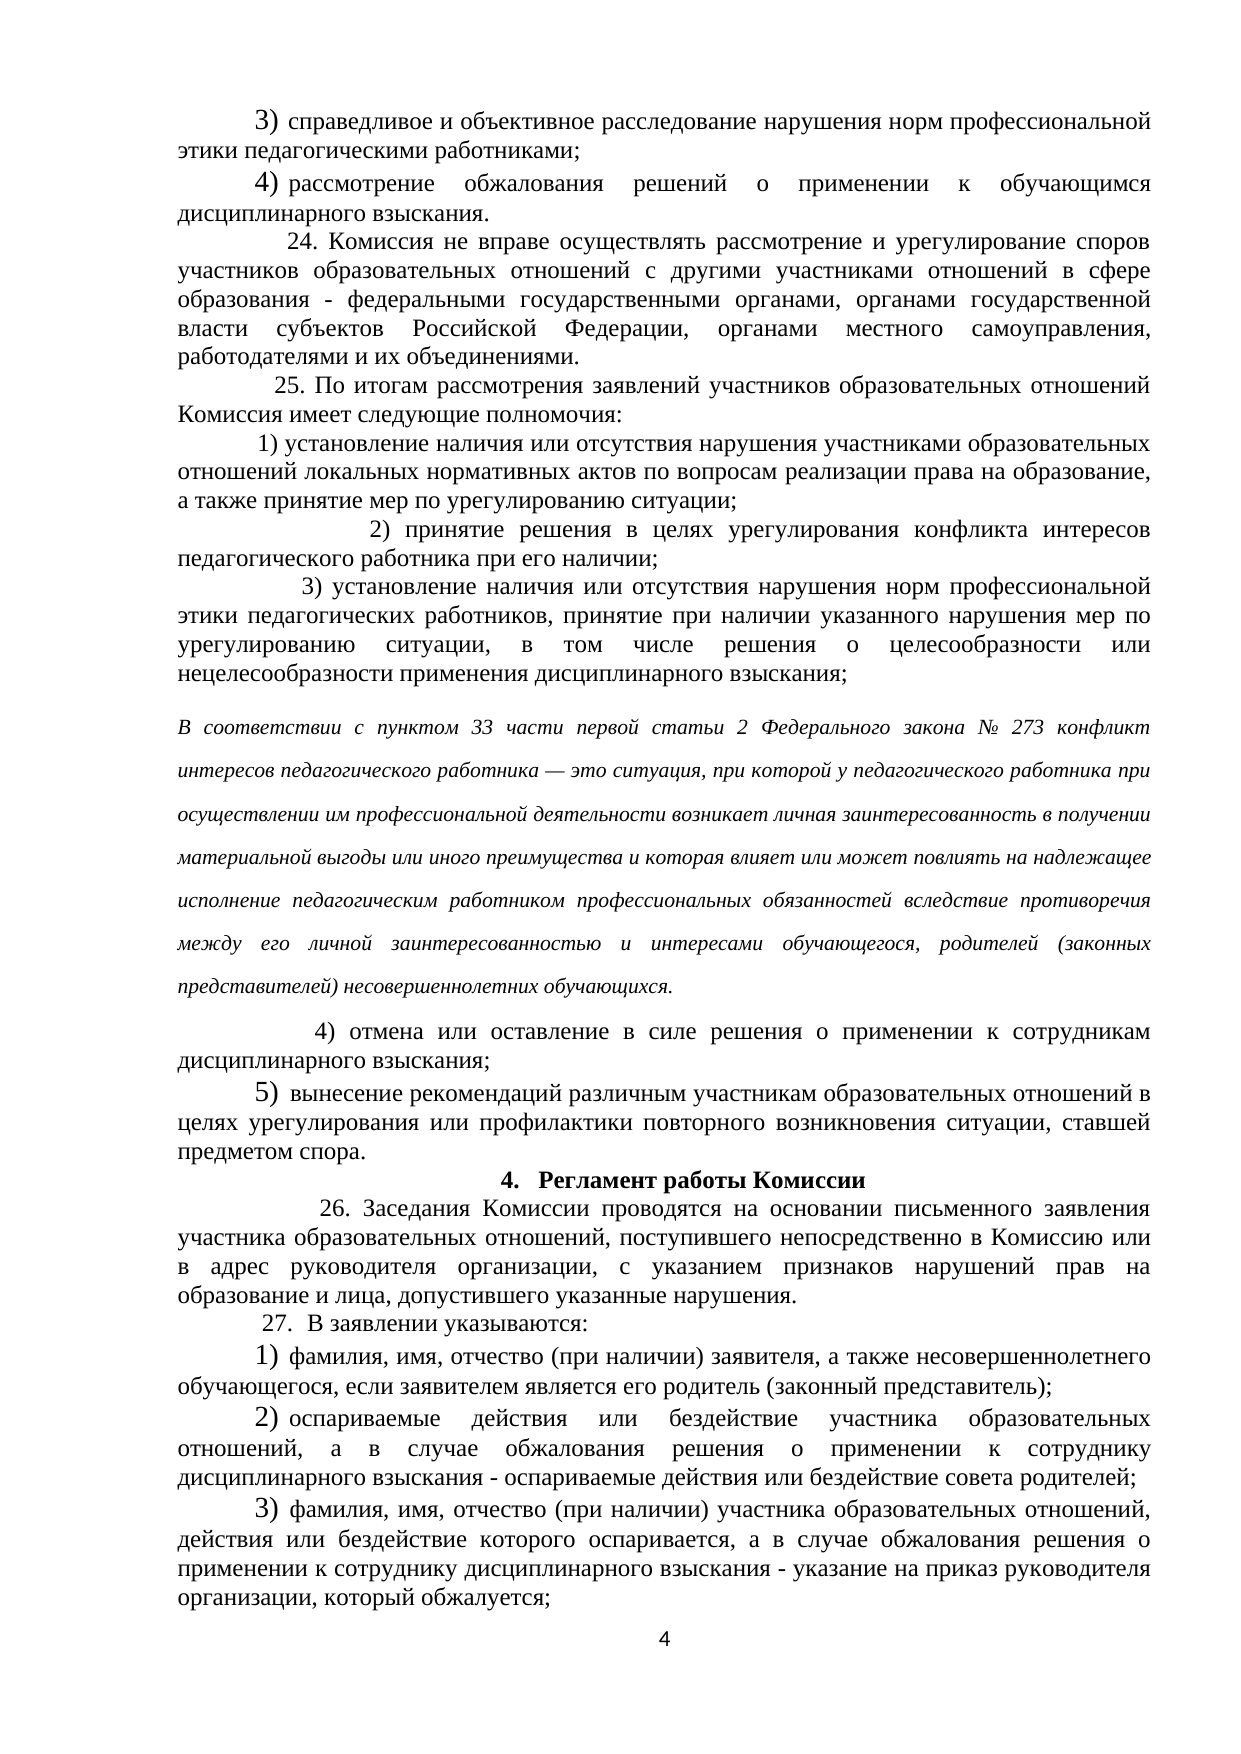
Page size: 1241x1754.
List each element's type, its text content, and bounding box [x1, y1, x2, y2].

text 4) отмена или оставление в силе решения о применении к сотрудникам дисциплинарного взыскания; [177, 1016, 1152, 1074]
list Регламент работы Комиссии [215, 1165, 1152, 1193]
list фамилия, имя, отчество (при наличии) заявителя, а также несовершеннолетнего обучающегося, если заявителем является его родитель (законный представитель); [177, 1337, 1152, 1399]
text В соответствии с пунктом 33 части первой статьи 2 Федерального закона № 273 конфликт интересов педагогического работника — это ситуация, при которой у педагогического работника при осуществлении им профессиональной деятельности возникает личная заинтересованность в получении материальной выгоды или иного преимущества и которая влияет или может повлиять на надлежащее исполнение педагогическим работником профессиональных обязанностей вследствие противоречия между его личной заинтересованностью и интересами обучающегося, родителей (законных представителей) несовершеннолетних обучающихся. [177, 714, 1152, 1016]
text 2) принятие решения в целях урегулирования конфликта интересов педагогического работника при его наличии; [177, 514, 1152, 571]
text 25. По итогам рассмотрения заявлений участников образовательных отношений Комиссия имеет следующие полномочия: [177, 370, 1152, 428]
list справедливое и объективное расследование нарушения норм профессиональной этики педагогическими работниками; [177, 102, 1152, 164]
text 24. Комиссия не вправе осуществлять рассмотрение и урегулирование споров участников образовательных отношений с другими участниками отношений в сфере образования - федеральными государственными органами, органами государственной власти субъектов Российской Федерации, органами местного самоуправления, работодателями и их объединениями. [177, 226, 1152, 370]
list рассмотрение обжалования решений о применении к обучающимся дисциплинарного взыскания. [177, 164, 1152, 226]
text 1) установление наличия или отсутствия нарушения участниками образовательных отношений локальных нормативных актов по вопросам реализации права на образование, а также принятие мер по урегулированию ситуации; [177, 428, 1152, 514]
list вынесение рекомендаций различным участникам образовательных отношений в целях урегулирования или профилактики повторного возникновения ситуации, ставшей предметом спора. [177, 1074, 1152, 1165]
text 3) установление наличия или отсутствия нарушения норм профессиональной этики педагогических работников, принятие при наличии указанного нарушения мер по урегулированию ситуации, в том числе решения о целесообразности или нецелесообразности применения дисциплинарного взыскания; [177, 571, 1152, 686]
list В заявлении указываются: [262, 1308, 1152, 1337]
list фамилия, имя, отчество (при наличии) участника образовательных отношений, действия или бездействие которого оспаривается, а в случае обжалования решения о применении к сотруднику дисциплинарного взыскания - указание на приказ руководителя организации, который обжалуется; [177, 1491, 1152, 1610]
text 26. Заседания Комиссии проводятся на основании письменного заявления участника образовательных отношений, поступившего непосредственно в Комиссию или в адрес руководителя организации, с указанием признаков нарушений прав на образование и лица, допустившего указанные нарушения. [177, 1193, 1152, 1308]
list оспариваемые действия или бездействие участника образовательных отношений, а в случае обжалования решения о применении к сотруднику дисциплинарного взыскания - оспариваемые действия или бездействие совета родителей; [177, 1399, 1152, 1491]
